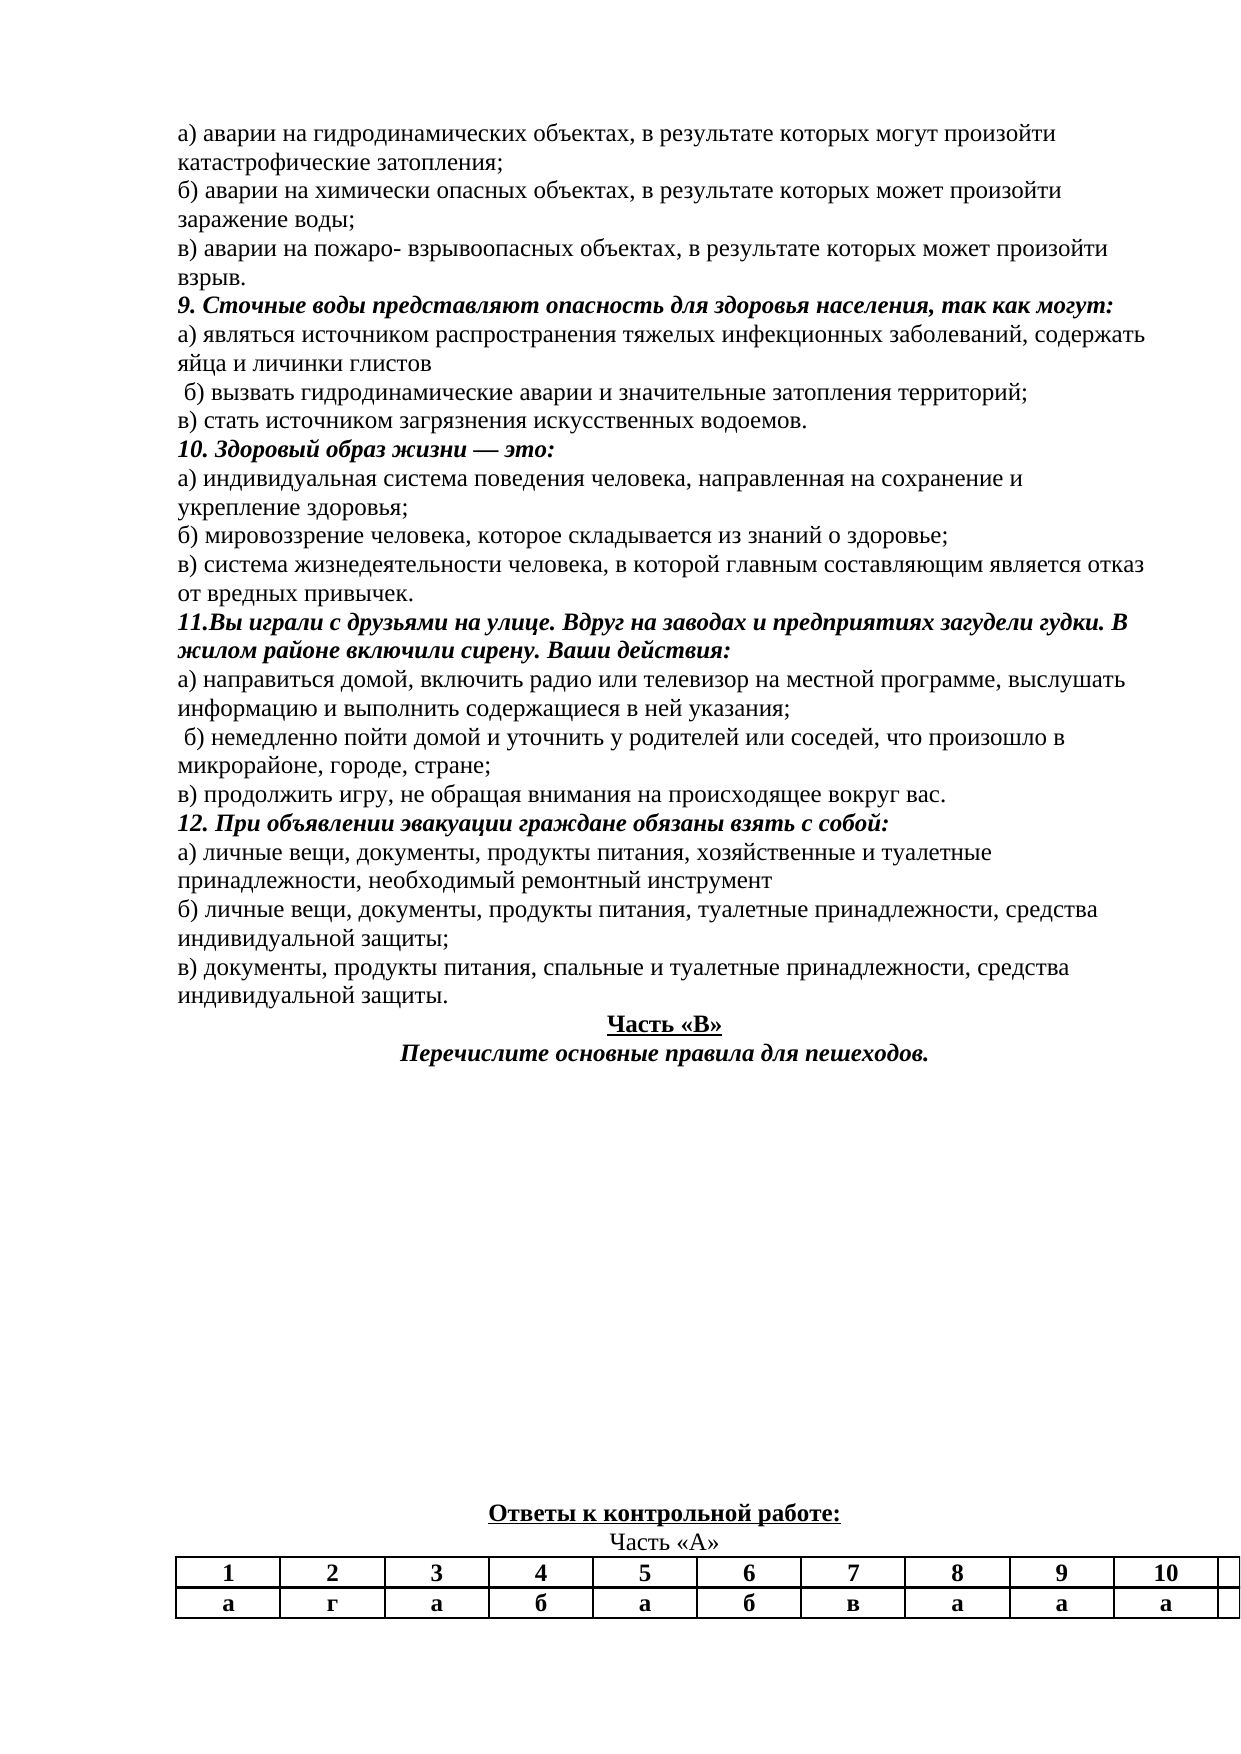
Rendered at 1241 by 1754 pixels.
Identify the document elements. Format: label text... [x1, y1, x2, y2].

text 11.Вы играли с друзьями на улице. Вдруг на заводах и предприятиях загудели гудки. В жилом районе включили сирену. Ваши действия: [177, 607, 1152, 664]
text а) аварии на гидродинамических объектах, в результате которых могут произойти катастрофические затопления; [177, 118, 1152, 176]
text Ответы к контрольной работе: [177, 1498, 1152, 1527]
table_header 5 [594, 1558, 696, 1586]
table_cell б [698, 1589, 800, 1617]
text в) система жизнедеятельности человека, в которой главным составляющим является отказ от вредных привычек. [177, 549, 1152, 607]
text в) продолжить игру, не обращая внимания на происходящее вокруг вас. [177, 779, 1152, 808]
table_cell а [177, 1589, 279, 1617]
text а) личные вещи, документы, продукты питания, хозяйственные и туалетные принадлежности, необходимый ремонтный инструмент [177, 837, 1152, 894]
text 10. Здоровый образ жизни — это: [177, 434, 1152, 463]
table_cell а [594, 1589, 696, 1617]
table_header 4 [490, 1558, 592, 1586]
table_header 10 [1115, 1558, 1217, 1586]
text а) являться источником распространения тяжелых инфекционных заболеваний, содержать яйца и личинки глистов [177, 319, 1152, 377]
table_header 11 [1219, 1558, 1239, 1586]
text в) стать источником загрязнения искусственных водоемов. [177, 406, 1152, 434]
text а) направиться домой, включить радио или телевизор на местной программе, выслушать информацию и выполнить содержащиеся в ней указания; [177, 664, 1152, 722]
table_header 7 [802, 1558, 904, 1586]
text б) немедленно пойти домой и уточнить у родителей или соседей, что произошло в микрорайоне, городе, стране; [177, 722, 1152, 779]
text 9. Сточные воды представляют опасность для здоровья населения, так как могут: [177, 291, 1152, 319]
table_cell а [1115, 1589, 1217, 1617]
text а) индивидуальная система поведения человека, направленная на сохранение и укрепление здоровья; [177, 463, 1152, 521]
text Часть «В» [177, 1009, 1152, 1038]
text б) мировоззрение человека, которое складывается из знаний о здоровье; [177, 521, 1152, 549]
text в) документы, продукты питания, спальные и туалетные принадлежности, средства индивидуальной защиты. [177, 952, 1152, 1009]
text Часть «А» [177, 1527, 1152, 1556]
table_cell б [490, 1589, 592, 1617]
table_header 6 [698, 1558, 800, 1586]
table_header 8 [906, 1558, 1009, 1586]
text б) вызвать гидродинамические аварии и значительные затопления территорий; [177, 377, 1152, 406]
table_header 2 [281, 1558, 384, 1586]
table_cell а [1219, 1589, 1239, 1617]
text б) аварии на химически опасных объектах, в результате которых может произойти заражение воды; [177, 176, 1152, 233]
text 12. При объявлении эвакуации граждане обязаны взять с собой: [177, 808, 1152, 837]
table_cell в [802, 1589, 904, 1617]
table_header 9 [1011, 1558, 1113, 1586]
table_header 3 [386, 1558, 488, 1586]
table_cell а [386, 1589, 488, 1617]
table_cell а [906, 1589, 1009, 1617]
table_cell г [281, 1589, 384, 1617]
text в) аварии на пожаро- взрывоопасных объектах, в результате которых может произойти взрыв. [177, 233, 1152, 291]
table_header 1 [177, 1558, 279, 1586]
table_cell а [1011, 1589, 1113, 1617]
text Перечислите основные правила для пешеходов. [177, 1038, 1152, 1067]
text б) личные вещи, документы, продукты питания, туалетные принадлежности, средства индивидуальной защиты; [177, 894, 1152, 952]
